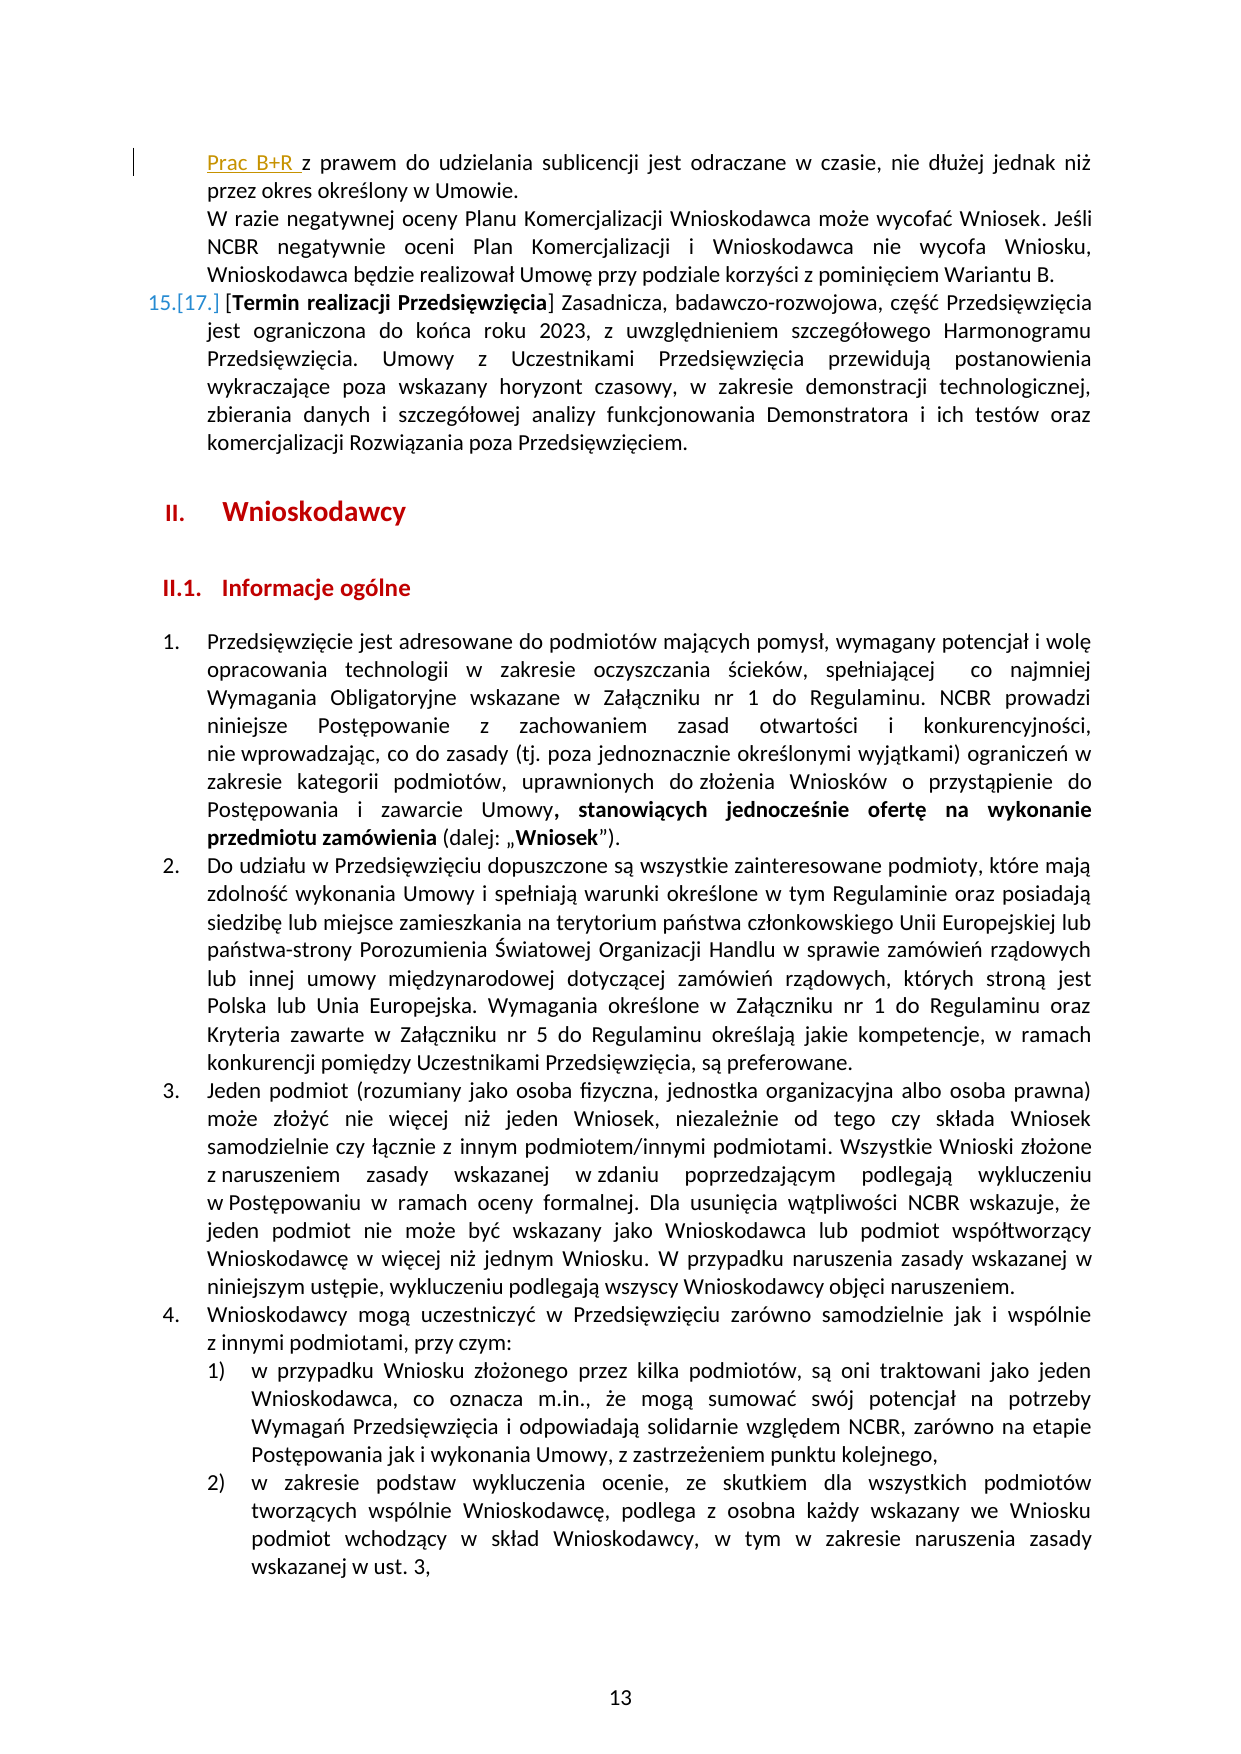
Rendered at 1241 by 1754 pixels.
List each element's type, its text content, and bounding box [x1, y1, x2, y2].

subtitle Informacje ogólne [162, 572, 1092, 602]
list Przedsięwzięcie jest adresowane do podmiotów mających pomysł, wymagany potencjał i wolę opracowania technologii w zakresie oczyszczania ścieków, spełniającej co najmniej Wymagania Obligatoryjne wskazane w Załączniku nr 1 do Regulaminu. NCBR prowadzi niniejsze Postępowanie z zachowaniem zasad otwartości i konkurencyjności, nie wprowadzając, co do zasady (tj. poza jednoznacznie określonymi wyjątkami) ograniczeń w zakresie kategorii podmiotów, uprawnionych do złożenia Wniosków o przystąpienie do Postępowania i zawarcie Umowy, stanowiących jednocześnie ofertę na wykonanie przedmiotu zamówienia (dalej: „Wniosek”). [162, 627, 1092, 852]
list w przypadku Wniosku złożonego przez kilka podmiotów, są oni traktowani jako jeden Wnioskodawca, co oznacza m.in., że mogą sumować swój potencjał na potrzeby Wymagań Przedsięwzięcia i odpowiadają solidarnie względem NCBR, zarówno na etapie Postępowania jak i wykonania Umowy, z zastrzeżeniem punktu kolejnego, [207, 1356, 1092, 1468]
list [207, 148, 1092, 204]
list Jeden podmiot (rozumiany jako osoba fizyczna, jednostka organizacyjna albo osoba prawna) może złożyć nie więcej niż jeden Wniosek, niezależnie od tego czy składa Wniosek samodzielnie czy łącznie z innym podmiotem/innymi podmiotami. Wszystkie Wnioski złożone z naruszeniem zasady wskazanej w zdaniu poprzedzającym podlegają wykluczeniu w Postępowaniu w ramach oceny formalnej. Dla usunięcia wątpliwości NCBR wskazuje, że jeden podmiot nie może być wskazany jako Wnioskodawca lub podmiot współtworzący Wnioskodawcę w więcej niż jednym Wniosku. W przypadku naruszenia zasady wskazanej w niniejszym ustępie, wykluczeniu podlegają wszyscy Wnioskodawcy objęci naruszeniem. [162, 1076, 1092, 1300]
list Do udziału w Przedsięwzięciu dopuszczone są wszystkie zainteresowane podmioty, które mają zdolność wykonania Umowy i spełniają warunki określone w tym Regulaminie oraz posiadają siedzibę lub miejsce zamieszkania na terytorium państwa członkowskiego Unii Europejskiej lub państwa-strony Porozumienia Światowej Organizacji Handlu w sprawie zamówień rządowych lub innej umowy międzynarodowej dotyczącej zamówień rządowych, których stroną jest Polska lub Unia Europejska. Wymagania określone w Załączniku nr 1 do Regulaminu oraz Kryteria zawarte w Załączniku nr 5 do Regulaminu określają jakie kompetencje, w ramach konkurencji pomiędzy Uczestnikami Przedsięwzięcia, są preferowane. [162, 852, 1092, 1076]
list [Termin realizacji Przedsięwzięcia] Zasadnicza, badawczo-rozwojowa, część Przedsięwzięcia jest ograniczona do końca roku 2023, z uwzględnieniem szczegółowego Harmonogramu Przedsięwzięcia. Umowy z Uczestnikami Przedsięwzięcia przewidują postanowienia wykraczające poza wskazany horyzont czasowy, w zakresie demonstracji technologicznej, zbierania danych i szczegółowej analizy funkcjonowania Demonstratora i ich testów oraz komercjalizacji Rozwiązania poza Przedsięwzięciem. [148, 288, 1092, 456]
list w zakresie podstaw wykluczenia ocenie, ze skutkiem dla wszystkich podmiotów tworzących wspólnie Wnioskodawcę, podlega z osobna każdy wskazany we Wniosku podmiot wchodzący w skład Wnioskodawcy, w tym w zakresie naruszenia zasady wskazanej w ust. 3, [207, 1468, 1092, 1580]
subtitle Wnioskodawcy [185, 493, 1092, 529]
list W razie negatywnej oceny Planu Komercjalizacji Wnioskodawca może wycofać Wniosek. Jeśli NCBR negatywnie oceni Plan Komercjalizacji i Wnioskodawca nie wycofa Wniosku, Wnioskodawca będzie realizował Umowę przy podziale korzyści z pominięciem Wariantu B. [207, 204, 1092, 288]
list Wnioskodawcy mogą uczestniczyć w Przedsięwzięciu zarówno samodzielnie jak i wspólnie z innymi podmiotami, przy czym: [162, 1300, 1092, 1356]
